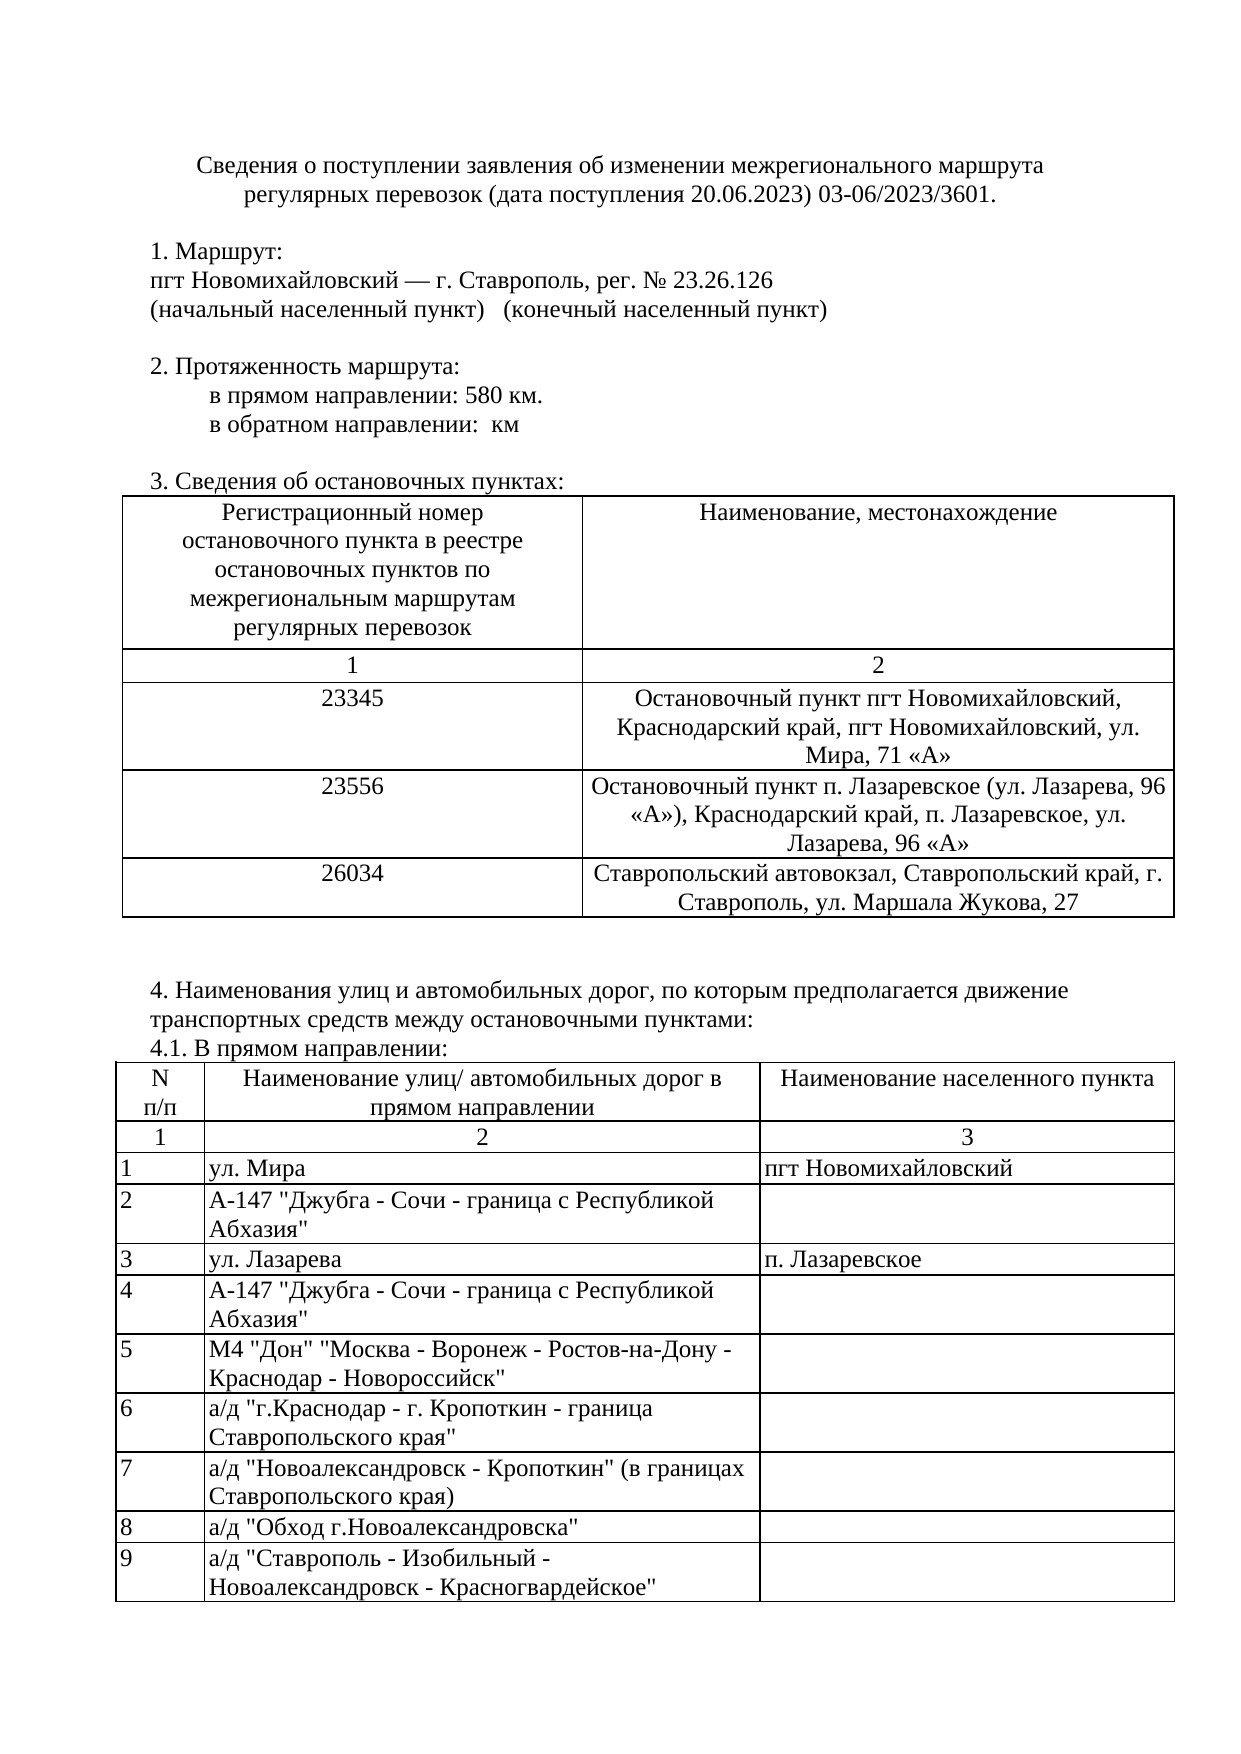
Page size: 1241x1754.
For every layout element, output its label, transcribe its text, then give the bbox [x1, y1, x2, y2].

table_cell ул. Мира [205, 1153, 759, 1183]
table_cell 1 [117, 1122, 204, 1152]
table_cell А-147 "Джубга - Сочи - граница с Республикой Абхазия" [205, 1185, 759, 1242]
table_cell 8 [117, 1512, 204, 1542]
table_cell 1 [123, 650, 582, 681]
table_cell 3 [761, 1122, 1174, 1152]
table_cell 9 [117, 1543, 204, 1601]
table_cell 7 [117, 1453, 204, 1510]
table_cell А-147 "Джубга - Сочи - граница с Республикой Абхазия" [205, 1276, 759, 1333]
table_header Наименование, местонахождение [583, 497, 1173, 648]
table_cell [761, 1185, 1174, 1242]
table_cell 26034 [123, 859, 582, 916]
table_cell 6 [117, 1394, 204, 1451]
table_cell п. Лазаревское [761, 1244, 1174, 1274]
table_cell Остановочный пункт п. Лазаревское (ул. Лазарева, 96 «А»), Краснодарский край, п. Лазаревское, ул. Лазарева, 96 «А» [583, 771, 1173, 857]
text 3. Сведения об остановочных пунктах: [150, 466, 1090, 495]
table_cell [761, 1543, 1174, 1601]
table_cell [761, 1276, 1174, 1333]
table_cell ул. Лазарева [205, 1244, 759, 1274]
text 1. Маршрут: [150, 236, 1090, 265]
table_cell 3 [117, 1244, 204, 1274]
text в прямом направлении: 580 км. [150, 380, 1090, 409]
table_cell Ставропольский автовокзал, Ставропольский край, г. Ставрополь, ул. Маршала Жукова, 27 [583, 859, 1173, 916]
text 4. Наименования улиц и автомобильных дорог, по которым предполагается движение транспортных средств между остановочными пунктами: [150, 975, 1090, 1033]
text в обратном направлении: км [150, 409, 1090, 437]
table_cell а/д "Обход г.Новоалександровска" [205, 1512, 759, 1542]
text пгт Новомихайловский — г. Ставрополь, рег. № 23.26.126 [150, 265, 1090, 294]
table_cell а/д "Новоалександровск - Кропоткин" (в границах Ставропольского края) [205, 1453, 759, 1510]
table_cell 2 [583, 650, 1173, 681]
table_cell 2 [117, 1185, 204, 1242]
table_header Наименование улиц/ автомобильных дорог в прямом направлении [205, 1063, 759, 1120]
text (начальный населенный пункт) (конечный населенный пункт) [150, 294, 1090, 322]
text 2. Протяженность маршрута: [150, 351, 1090, 380]
table_cell 23345 [123, 683, 582, 769]
table_cell 1 [117, 1153, 204, 1183]
table_cell [761, 1394, 1174, 1451]
table_cell 23556 [123, 771, 582, 857]
table_cell пгт Новомихайловский [761, 1153, 1174, 1183]
table_header Регистрационный номер остановочного пункта в реестре остановочных пунктов по межрегиональным маршрутам регулярных перевозок [123, 497, 582, 648]
table_header N п/п [117, 1063, 204, 1120]
table_cell М4 "Дон" "Москва - Воронеж - Ростов-на-Дону - Краснодар - Новороссийск" [205, 1335, 759, 1392]
table_cell Остановочный пункт пгт Новомихайловский, Краснодарский край, пгт Новомихайловский, ул. Мира, 71 «А» [583, 683, 1173, 769]
table_cell 5 [117, 1335, 204, 1392]
text Сведения о поступлении заявления об изменении межрегионального маршрута регулярных перевозок (дата поступления 20.06.2023) 03-06/2023/3601. [150, 150, 1090, 207]
table_header Наименование населенного пункта [761, 1063, 1174, 1120]
table_cell [761, 1335, 1174, 1392]
table_cell а/д "г.Краснодар - г. Кропоткин - граница Ставропольского края" [205, 1394, 759, 1451]
table_cell [761, 1512, 1174, 1542]
table_cell а/д "Ставрополь - Изобильный - Новоалександровск - Красногвардейское" [205, 1543, 759, 1601]
table_cell 4 [117, 1276, 204, 1333]
table_cell [761, 1453, 1174, 1510]
text 4.1. В прямом направлении: [150, 1033, 1090, 1061]
table_cell 2 [205, 1122, 759, 1152]
